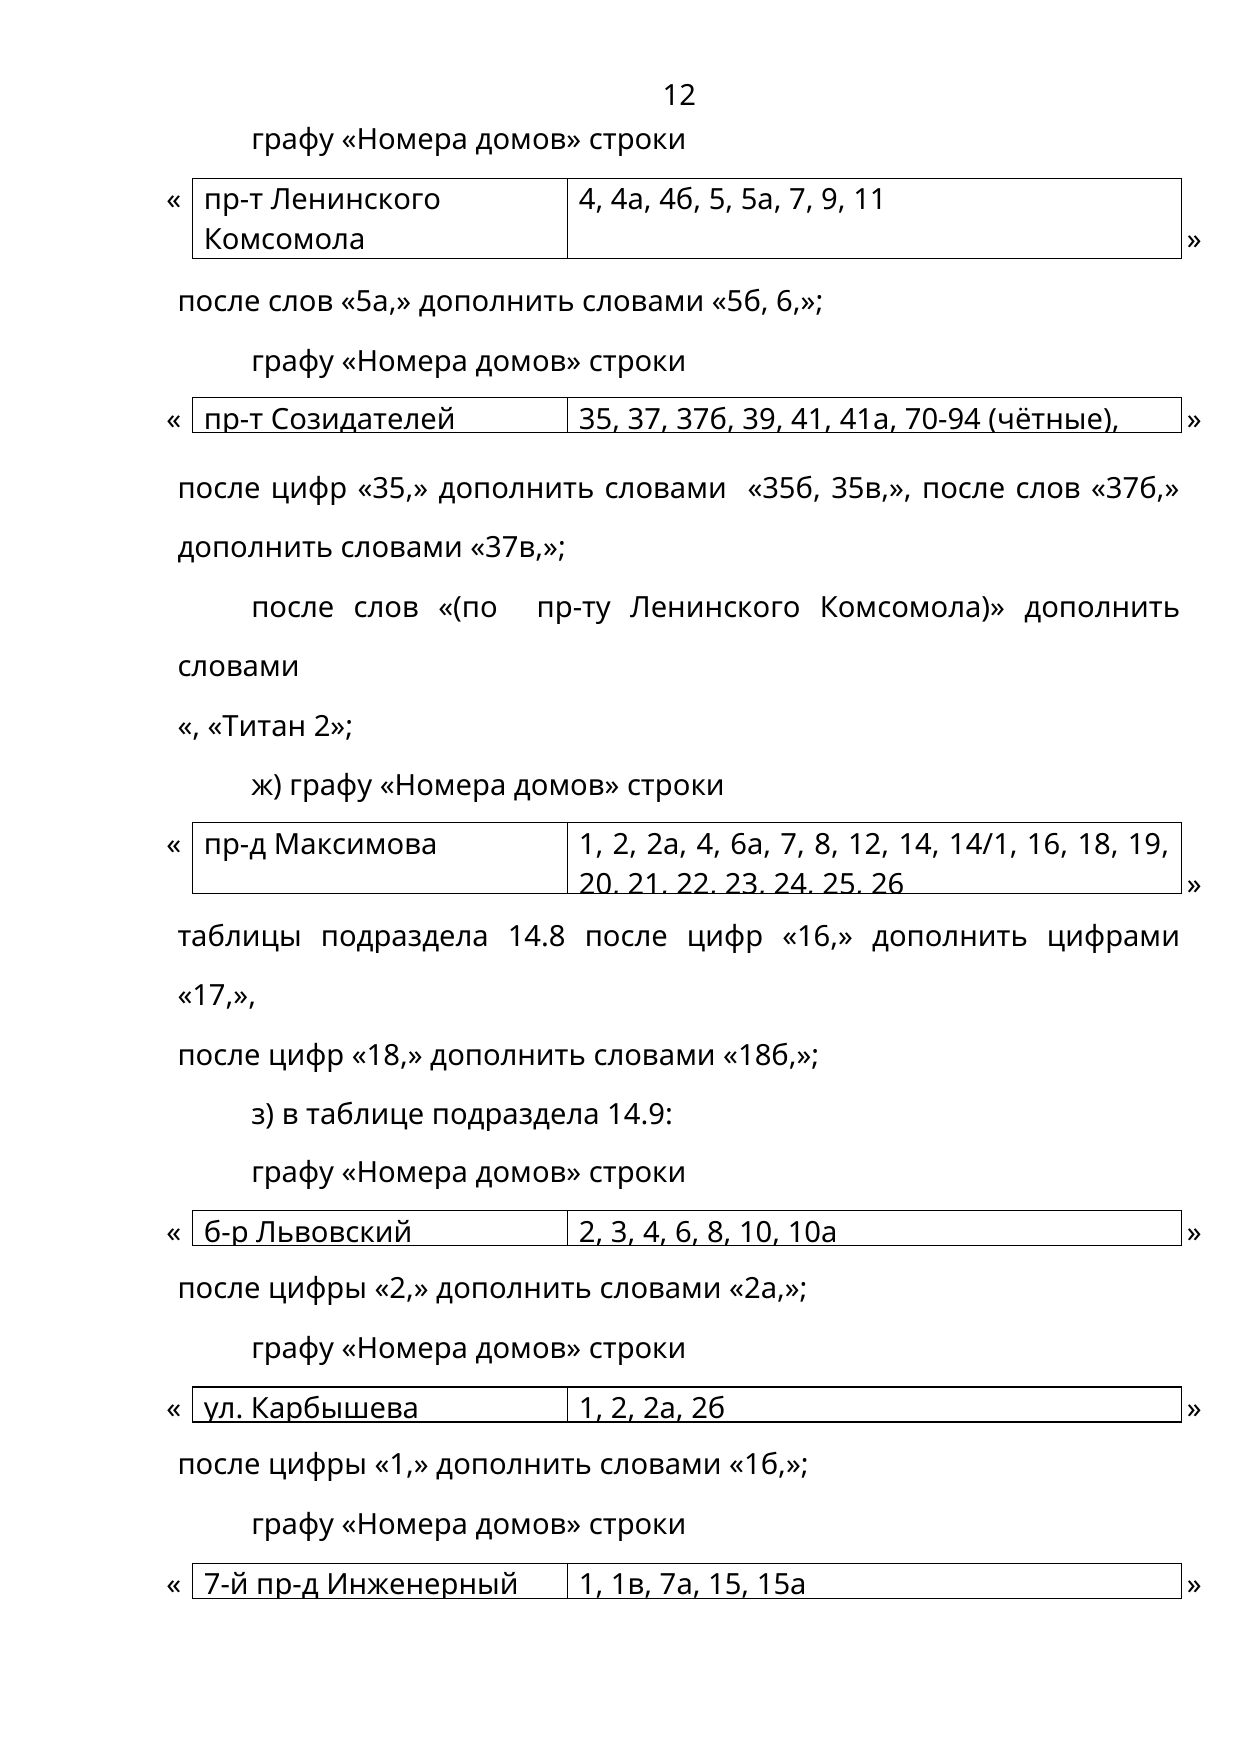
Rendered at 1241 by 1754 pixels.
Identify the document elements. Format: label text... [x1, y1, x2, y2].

table_header « [155, 822, 192, 893]
text графу «Номера домов» строки [177, 340, 1181, 379]
table_header « [155, 1563, 192, 1597]
table_header 7-й пр-д Инженерный [193, 1564, 567, 1597]
table_header » [1182, 397, 1240, 432]
table_header » [1182, 822, 1240, 893]
table_header пр-д Максимова [193, 823, 567, 893]
table_header пр-т Ленинского Комсомола [193, 179, 567, 258]
table_header « [155, 1210, 192, 1245]
text после цифры «2,» дополнить словами «2а,»; [177, 1267, 1181, 1307]
table_header б-р Львовский [193, 1211, 567, 1245]
text графу «Номера домов» строки [177, 1503, 1181, 1543]
text таблицы подраздела 14.8 после цифр «16,» дополнить цифрами «17,», после цифр «18,» дополнить словами «18б,»; [177, 915, 1181, 1073]
table_header » [1182, 1563, 1240, 1597]
text ж) графу «Номера домов» строки [177, 765, 1181, 804]
table_header 35, 37, 37б, 39, 41, 41а, 70-94 (чётные), 96/2а [568, 398, 1181, 432]
text после слов «5а,» дополнить словами «5б, 6,»; [177, 280, 1181, 320]
table_header » [1182, 1386, 1240, 1421]
text з) в таблице подраздела 14.9: [177, 1093, 1181, 1133]
text после слов «(по пр-ту Ленинского Комсомола)» дополнить словами «, «Титан 2»; [177, 586, 1181, 745]
table_header ул. Карбышева [193, 1388, 567, 1421]
table_header » [1182, 178, 1240, 258]
table_header 1, 2, 2а, 4, 6а, 7, 8, 12, 14, 14/1, 16, 18, 19, 20, 21, 22, 23, 24, 25, 26 [568, 823, 1181, 893]
table_header 4, 4а, 4б, 5, 5а, 7, 9, 11 [568, 179, 1181, 258]
table_header 1, 1в, 7а, 15, 15а [568, 1564, 1181, 1597]
table_header « [155, 397, 192, 432]
table_header « [155, 178, 192, 258]
table_header 2, 3, 4, 6, 8, 10, 10а [568, 1211, 1181, 1245]
table_header » [1182, 1210, 1240, 1245]
table_header пр-т Созидателей [193, 398, 567, 432]
table_header « [155, 1386, 192, 1421]
table_header 1, 2, 2а, 2б [568, 1388, 1181, 1421]
text графу «Номера домов» строки [177, 1151, 1181, 1191]
text после цифры «1,» дополнить словами «1б,»; [177, 1444, 1181, 1483]
text после цифр «35,» дополнить словами «35б, 35в,», после слов «37б,» дополнить словами «37в,»; [177, 467, 1181, 566]
text графу «Номера домов» строки [177, 1327, 1181, 1367]
text графу «Номера домов» строки [177, 118, 1181, 158]
